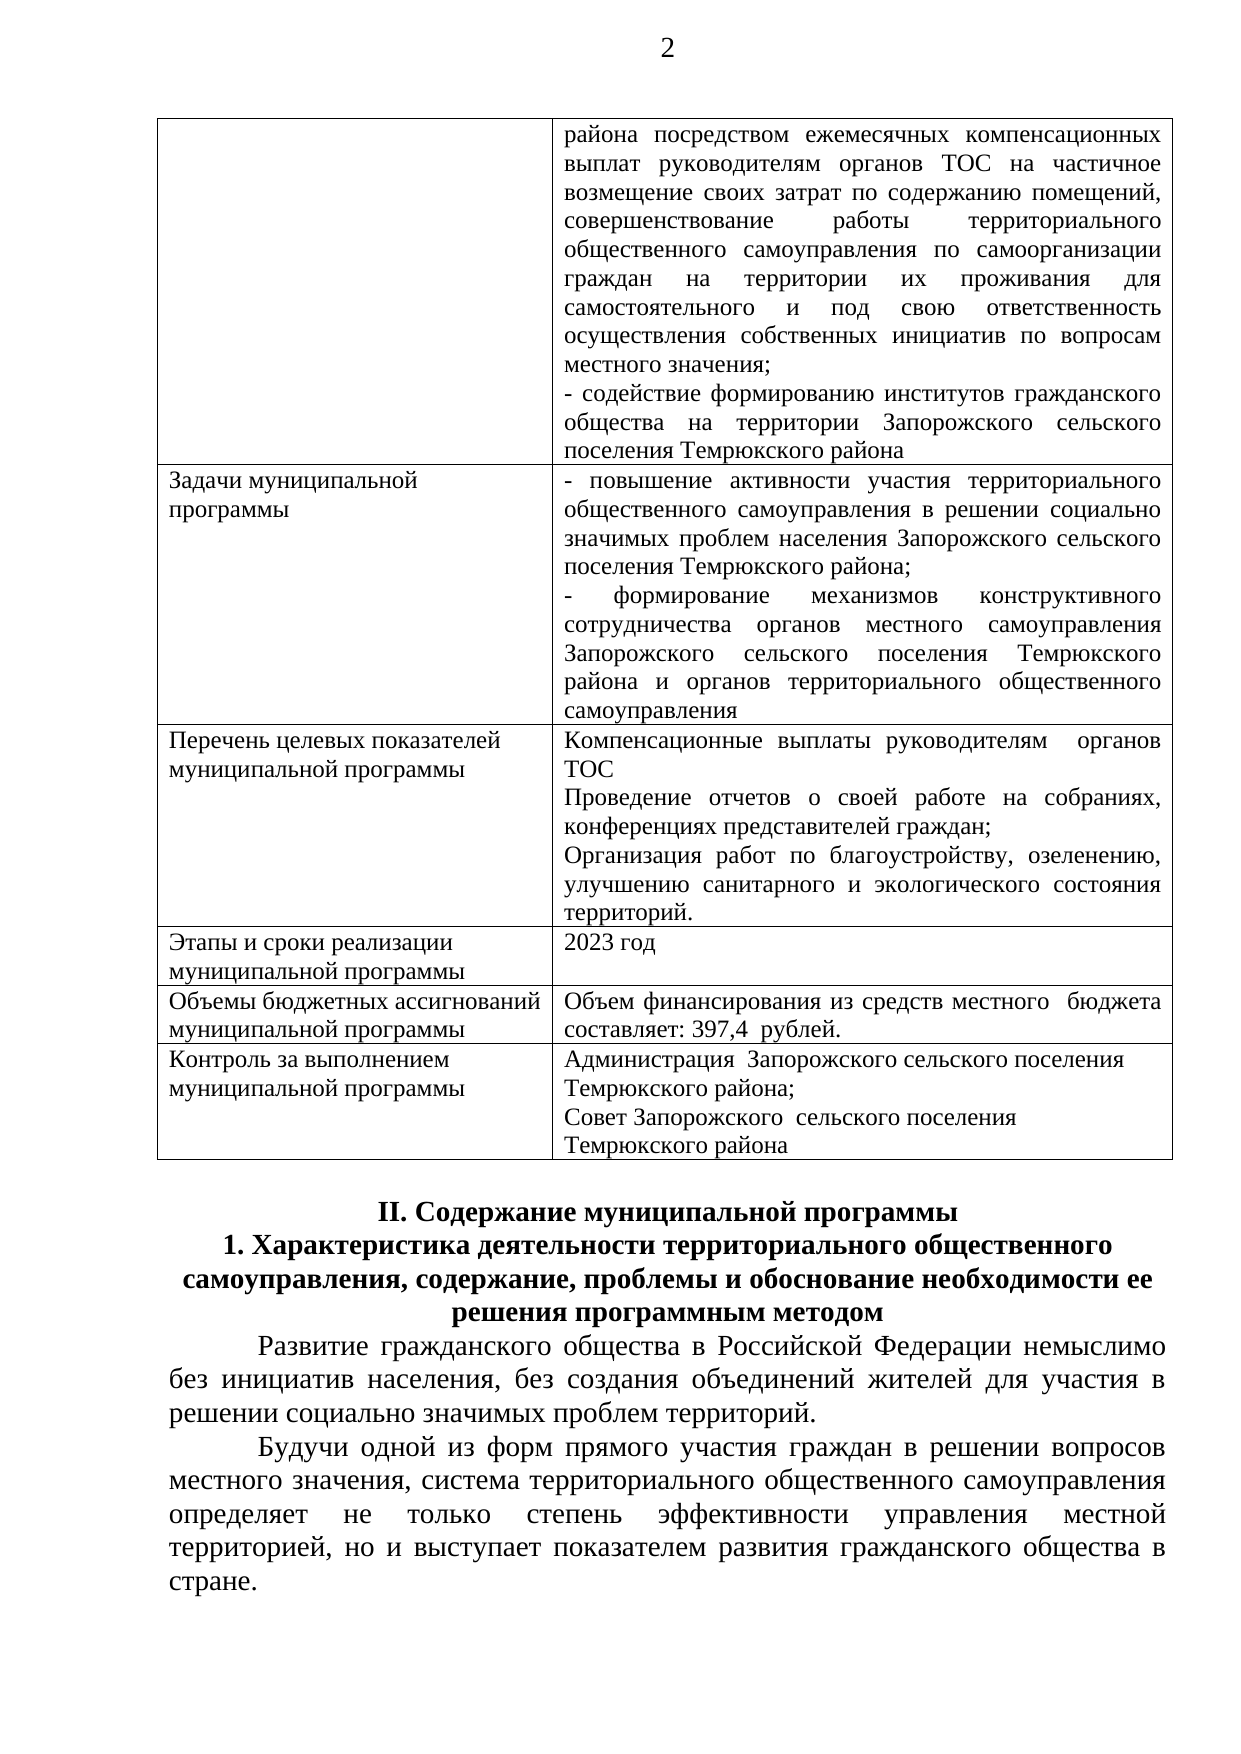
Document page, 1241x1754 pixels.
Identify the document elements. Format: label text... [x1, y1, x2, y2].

table_cell Администрация Запорожского сельского поселения Темрюкского района; Совет Запорожского сельского поселения Темрюкского района [553, 1044, 1172, 1159]
table_cell Компенсационные выплаты руководителям органов ТОС Проведение отчетов о своей работе на собраниях, конференциях представителей граждан; Организация работ по благоустройству, озеленению, улучшению санитарного и экологического состояния территорий. [553, 725, 1172, 926]
table_cell 2023 год [553, 927, 1172, 985]
table_cell Перечень целевых показателей муниципальной программы [158, 725, 552, 926]
text II. Содержание муниципальной программы [169, 1194, 1167, 1227]
table_cell Объемы бюджетных ассигнований муниципальной программы [158, 986, 552, 1043]
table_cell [553, 119, 1172, 464]
table_cell Задачи муниципальной программы [158, 465, 552, 724]
text 1. Характеристика деятельности территориального общественного самоуправления, содержание, проблемы и обоснование необходимости ее решения программным методом [169, 1227, 1167, 1328]
table_cell Этапы и сроки реализации муниципальной программы [158, 927, 552, 985]
text Будучи одной из форм прямого участия граждан в решении вопросов местного значения, система территориального общественного самоуправления определяет не только степень эффективности управления местной территорией, но и выступает показателем развития гражданского общества в стране. [169, 1429, 1167, 1596]
table_cell Объем финансирования из средств местного бюджета составляет: 397,4 рублей. [553, 986, 1172, 1043]
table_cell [158, 119, 552, 464]
table_cell - повышение активности участия территориального общественного самоуправления в решении социально значимых проблем населения Запорожского сельского поселения Темрюкского района; - формирование механизмов конструктивного сотрудничества органов местного самоуправления Запорожского сельского поселения Темрюкского района и органов территориального общественного самоуправления [553, 465, 1172, 724]
text Развитие гражданского общества в Российской Федерации немыслимо без инициатив населения, без создания объединений жителей для участия в решении социально значимых проблем территорий. [169, 1328, 1167, 1429]
table_cell Контроль за выполнением муниципальной программы [158, 1044, 552, 1159]
